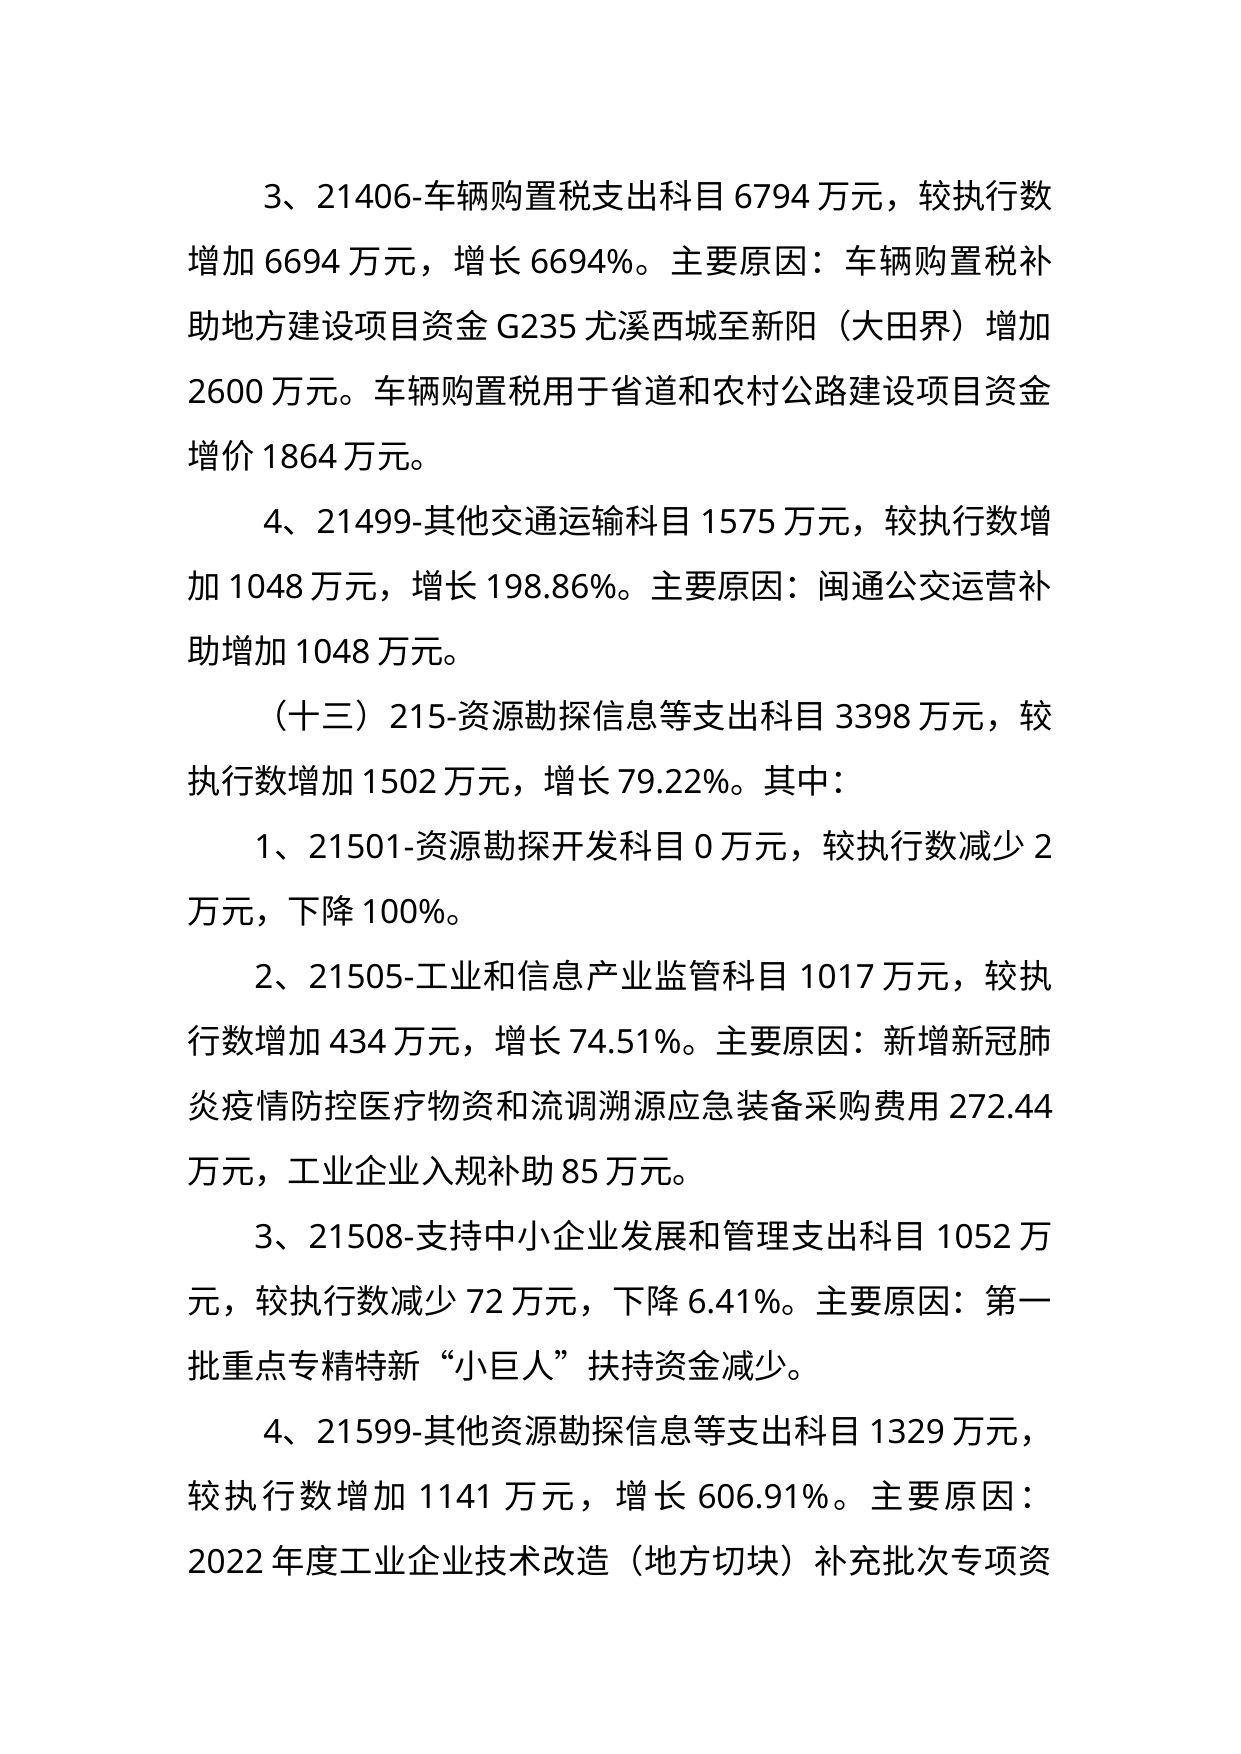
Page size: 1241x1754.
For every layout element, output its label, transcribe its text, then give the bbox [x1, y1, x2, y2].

text 1、21501-资源勘探开发科目0万元，较执行数减少2万元，下降100%。 [187, 812, 1053, 942]
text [187, 1397, 1053, 1592]
text 3、21406-车辆购置税支出科目6794万元，较执行数增加6694万元，增长6694%。主要原因：车辆购置税补助地方建设项目资金G235尤溪西城至新阳（大田界）增加2600万元。车辆购置税用于省道和农村公路建设项目资金增价1864万元。 [187, 162, 1053, 487]
text 4、21499-其他交通运输科目1575万元，较执行数增加1048万元，增长198.86%。主要原因：闽通公交运营补助增加1048万元。 [187, 487, 1053, 682]
text （十三）215-资源勘探信息等支出科目3398万元，较执行数增加1502万元，增长79.22%。其中： [187, 682, 1053, 812]
text 3、21508-支持中小企业发展和管理支出科目1052万元，较执行数减少72万元，下降6.41%。主要原因：第一批重点专精特新“小巨人”扶持资金减少。 [187, 1202, 1053, 1397]
text 2、21505-工业和信息产业监管科目1017万元，较执行数增加434万元，增长74.51%。主要原因：新增新冠肺炎疫情防控医疗物资和流调溯源应急装备采购费用272.44万元，工业企业入规补助85万元。 [187, 942, 1053, 1202]
